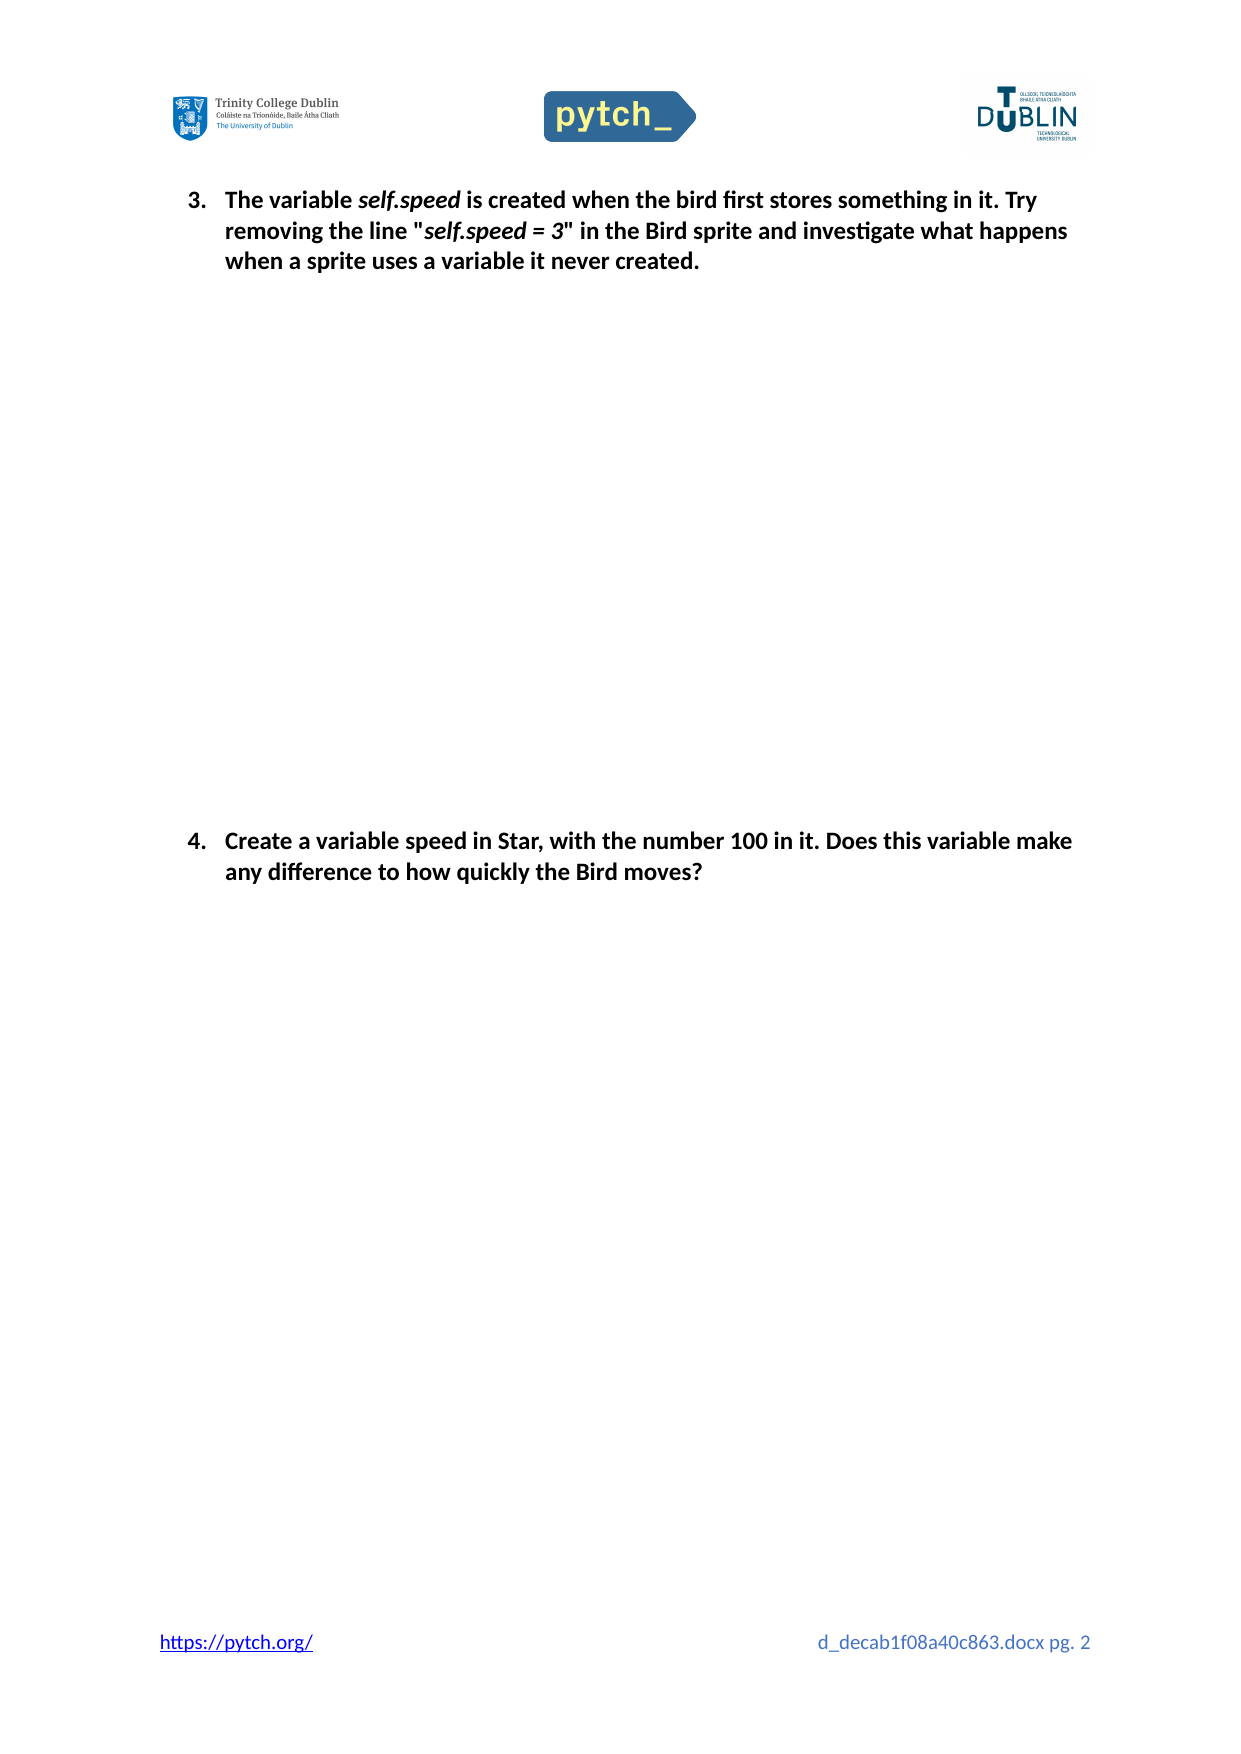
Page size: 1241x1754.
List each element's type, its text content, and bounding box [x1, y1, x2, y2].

list Create a variable speed in Star, with the number 100 in it. Does this variable make any difference to how quickly the Bird moves? [187, 825, 1090, 886]
picture [963, 73, 1091, 154]
list The variable self.speed is created when the bird first stores something in it. Try removing the line "self.speed = 3" in the Bird sprite and investigate what happens when a sprite uses a variable it never created. [187, 184, 1090, 825]
picture [496, 78, 744, 154]
picture [150, 81, 362, 154]
